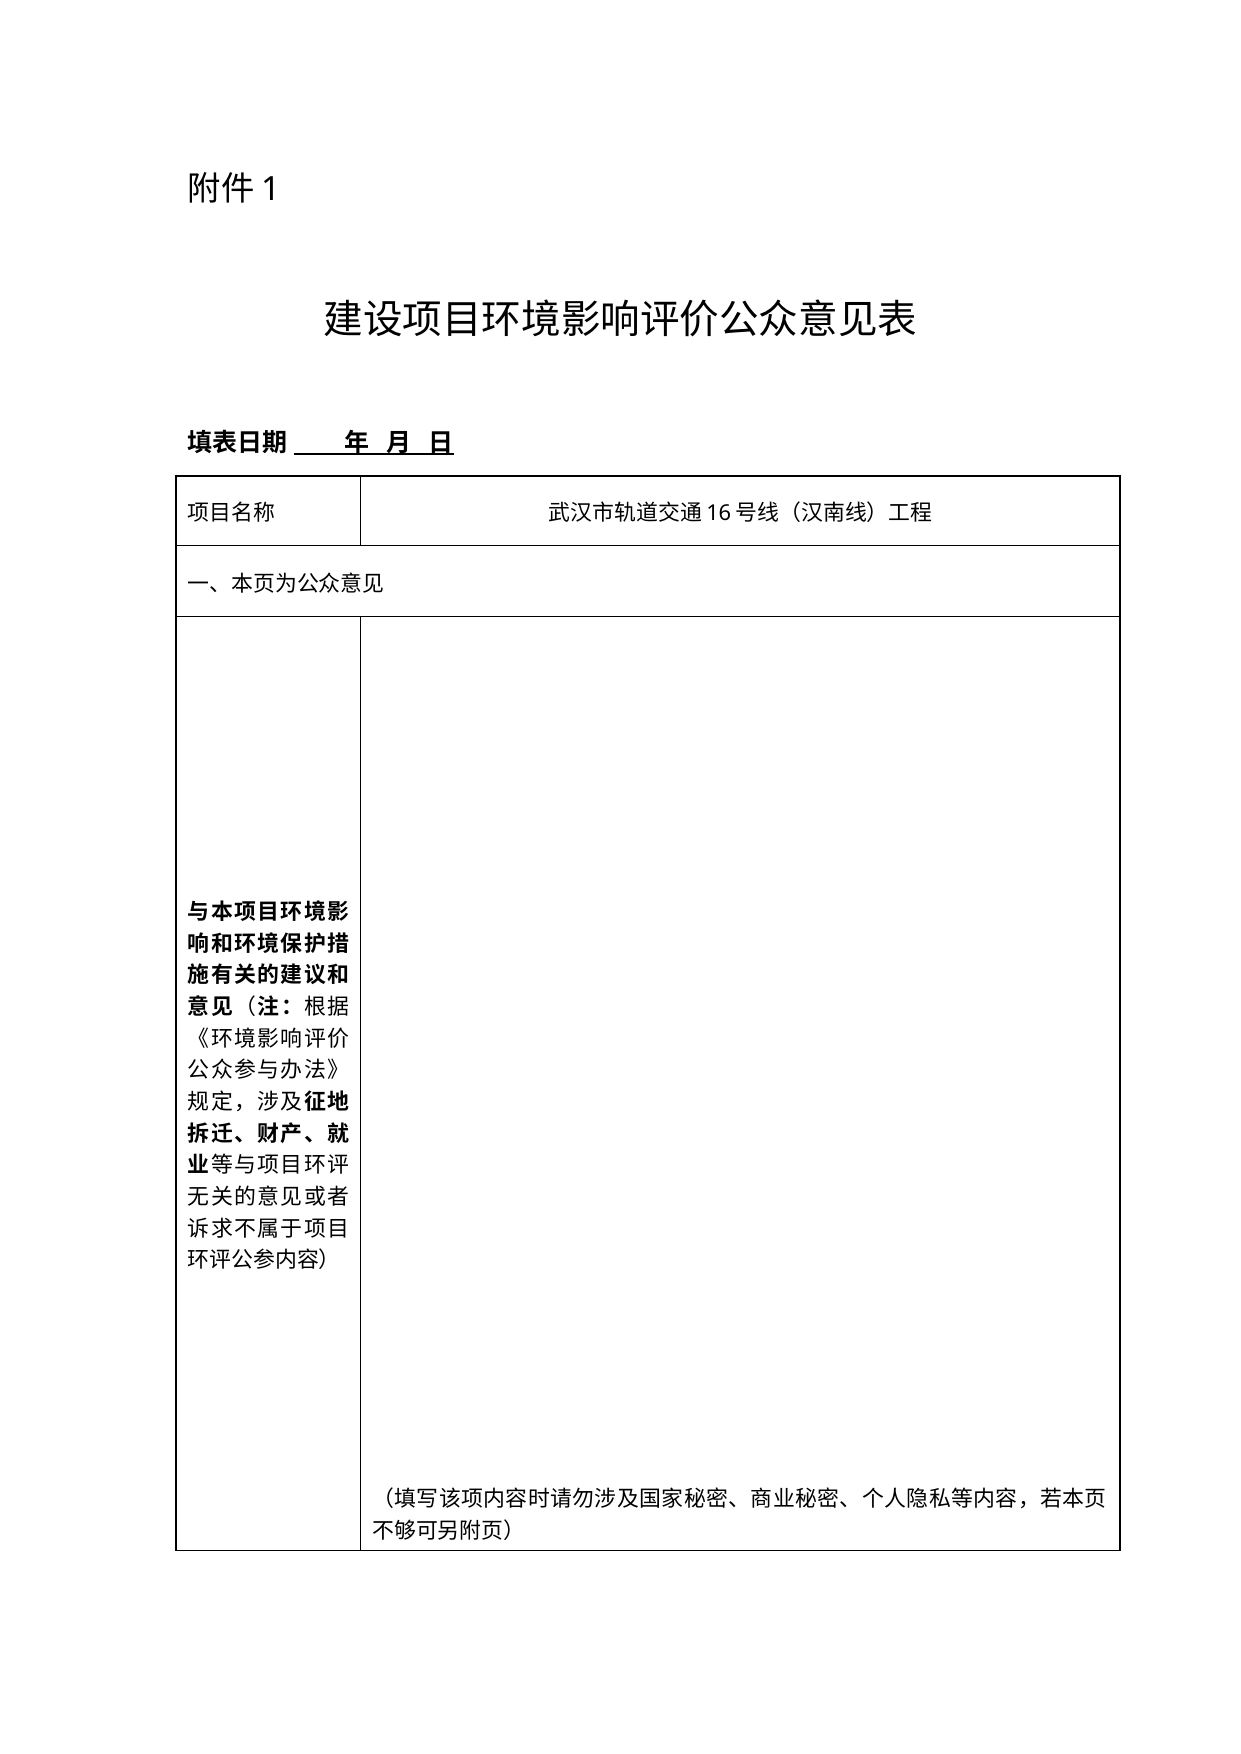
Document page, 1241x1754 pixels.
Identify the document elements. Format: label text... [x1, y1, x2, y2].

text 填表日期 年 月 日 [187, 422, 1053, 458]
text 附件1 [187, 162, 1053, 210]
text 建设项目环境影响评价公众意见表 [187, 288, 1053, 345]
table_cell （填写该项内容时请勿涉及国家秘密、商业秘密、个人隐私等内容，若本页不够可另附页） [361, 617, 1119, 1550]
table_cell 与本项目环境影响和环境保护措施有关的建议和意见（注：根据《环境影响评价公众参与办法》规定，涉及征地拆迁、财产、就业等与项目环评无关的意见或者诉求不属于项目环评公参内容） [177, 617, 360, 1550]
table_header 项目名称 [177, 477, 360, 545]
table_cell 一、本页为公众意见 [177, 546, 1119, 616]
table_header 武汉市轨道交通16号线（汉南线）工程 [361, 477, 1119, 545]
